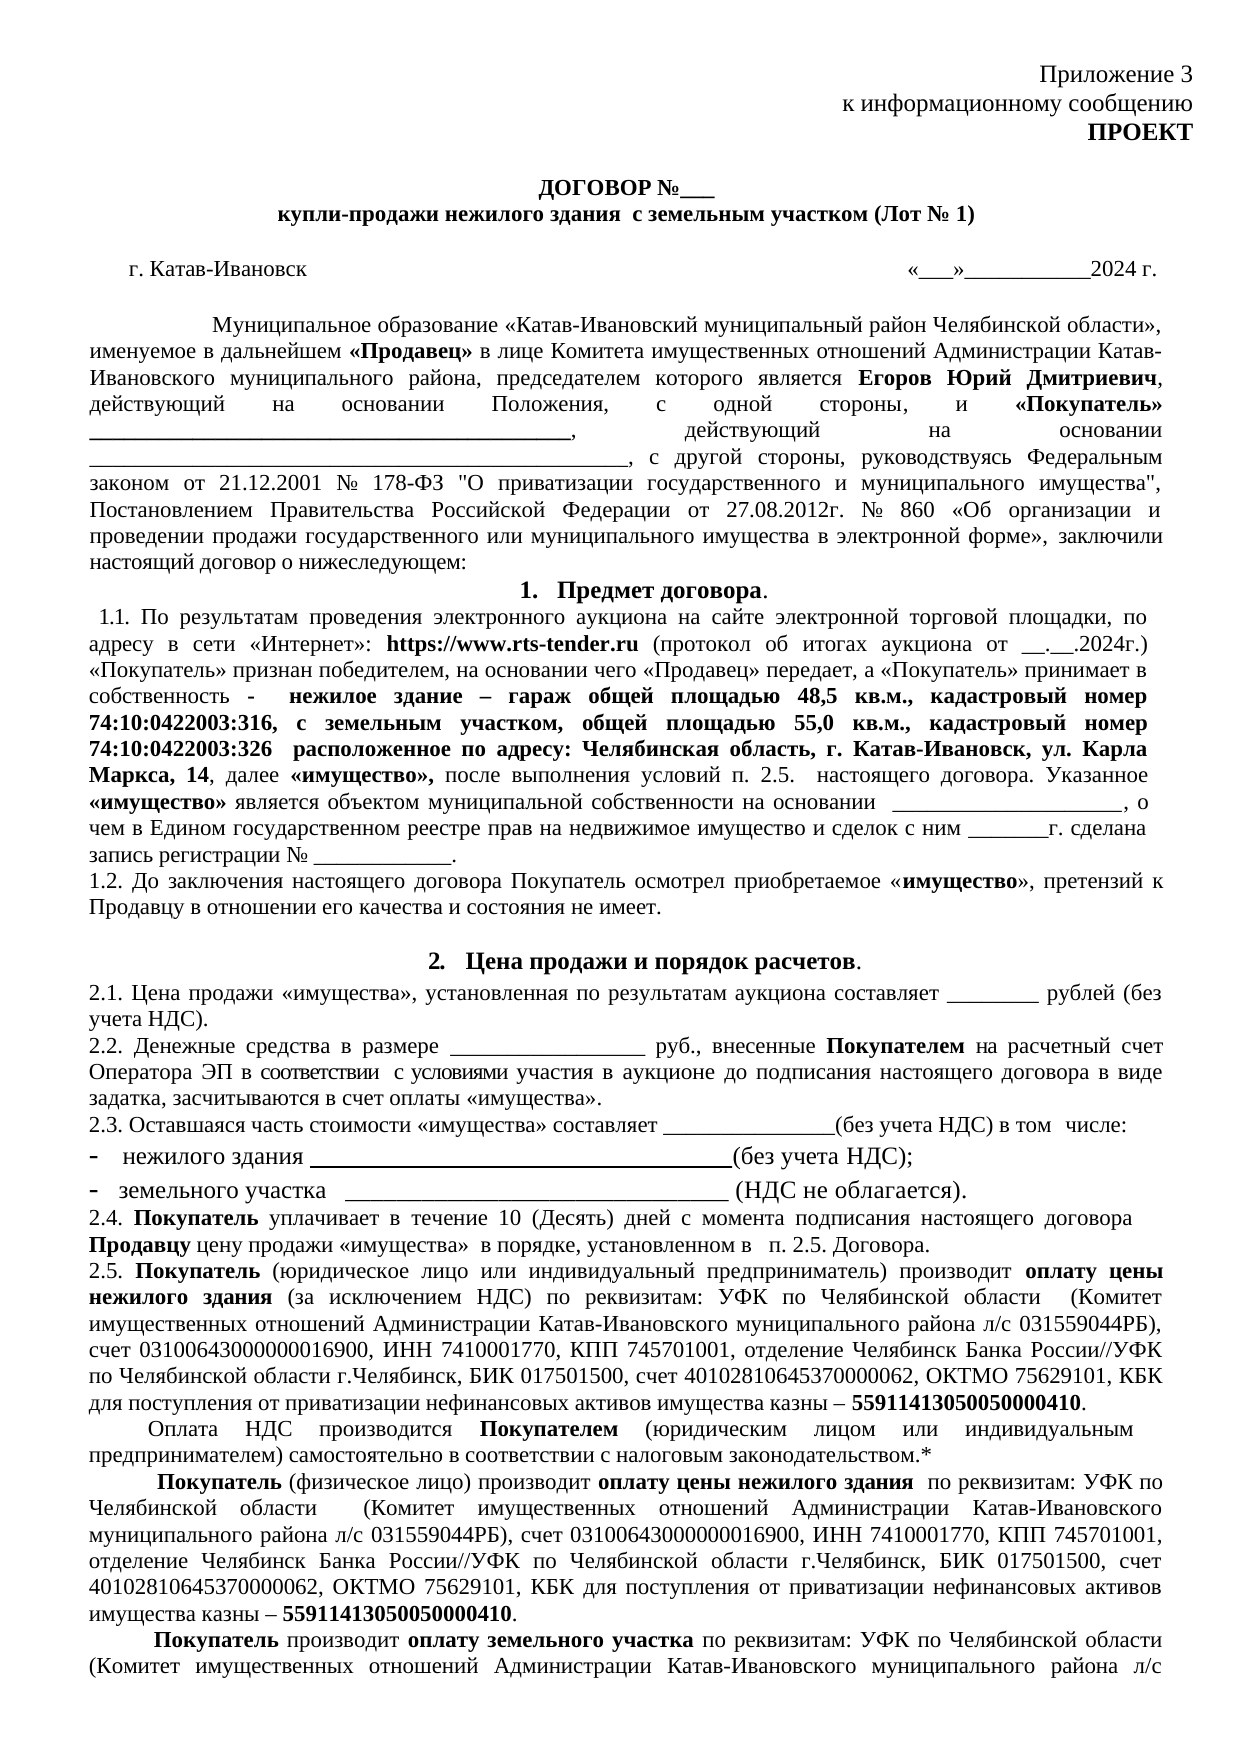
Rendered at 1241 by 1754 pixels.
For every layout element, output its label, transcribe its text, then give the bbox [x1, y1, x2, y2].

list земельного участка ______________________________ (НДС не облагается). [89, 1171, 1240, 1204]
text 2.4. Покупатель уплачивает в течение 10 (Десять) дней с момента подписания настоящего договора Продавцу цену продажи «имущества» в порядке, установленном в п. 2.5. Договора. [89, 1204, 1133, 1257]
text Муниципальное образование «Катав-Ивановский муниципальный район Челябинской области», именуемое в дальнейшем «Продавец» в лице Комитета имущественных отношений Администрации Катав-Ивановского муниципального района, председателем которого является Егоров Юрий Дмитриевич, действующий на основании Положения, с одной стороны, и «Покупатель» __________________________________________, действующий на основании _______________________________________________, с другой стороны, руководствуясь Федеральным законом от 21.12.2001 № 178-ФЗ "О приватизации государственного и муниципального имущества", Постановлением Правительства Российской Федерации от 27.08.2012г. № 860 «Об организации и проведении продажи государственного или муниципального имущества в электронной форме», заключили настоящий договор о нижеследующем: [89, 311, 1163, 575]
text к информационному сообщению [29, 88, 1193, 117]
text 2.1. Цена продажи «имущества», установленная по результатам аукциона составляет ________ рублей (без учета НДС). [89, 979, 1163, 1032]
text 1.1. По результатам проведения электронного аукциона на сайте электронной торговой площадки, по адресу в сети «Интернет»: https://www.rts-tender.ru (протокол об итогах аукциона от __.__.2024г.) «Покупатель» признан победителем, на основании чего «Продавец» передает, а «Покупатель» принимает в собственность - нежилое здание – гараж общей площадью 48,5 кв.м., кадастровый номер 74:10:0422003:316, с земельным участком, общей площадью 55,0 кв.м., кадастровый номер 74:10:0422003:326 расположенное по адресу: Челябинская область, г. Катав-Ивановск, ул. Карла Маркса, 14, далее «имущество», после выполнения условий п. 2.5. настоящего договора. Указанное «имущество» является объектом муниципальной собственности на основании ____________________, о чем в Едином государственном реестре прав на недвижимое имущество и сделок с ним _______г. сделана запись регистрации № ____________. [89, 603, 1149, 867]
list Предмет договора. [126, 575, 1161, 603]
text 1.2. До заключения настоящего договора Покупатель осмотрел приобретаемое «имущество», претензий к Продавцу в отношении его качества и состояния не имеет. [89, 867, 1163, 920]
text 2.5. Покупатель (юридическое лицо или индивидуальный предприниматель) производит оплату цены нежилого здания (за исключением НДС) по реквизитам: УФК по Челябинской области (Комитет имущественных отношений Администрации Катав-Ивановского муниципального района л/с 031559044РБ), счет 03100643000000016900, ИНН 7410001770, КПП 745701001, отделение Челябинск Банка России//УФК по Челябинской области г.Челябинск, БИК 017501500, счет 40102810645370000062, ОКТМО 75629101, КБК для поступления от приватизации нефинансовых активов имущества казны – 55911413050050000410. [89, 1257, 1163, 1415]
text г. Катав-Ивановск «___»___________2024 г. [89, 254, 1163, 281]
list Цена продажи и порядок расчетов. [126, 946, 1163, 975]
list нежилого здания (без учета НДС); [89, 1137, 1163, 1171]
text Оплата НДС производится Покупателем (юридическим лицом или индивидуальным предпринимателем) самостоятельно в соответствии с налоговым законодательством.* [89, 1415, 1134, 1468]
text Покупатель (физическое лицо) производит оплату цены нежилого здания по реквизитам: УФК по Челябинской области (Комитет имущественных отношений Администрации Катав-Ивановского муниципального района л/с 031559044РБ), счет 03100643000000016900, ИНН 7410001770, КПП 745701001, отделение Челябинск Банка России//УФК по Челябинской области г.Челябинск, БИК 017501500, счет 40102810645370000062, ОКТМО 75629101, КБК для поступления от приватизации нефинансовых активов имущества казны – 55911413050050000410. [81, 1468, 1163, 1626]
text ДОГОВОР №___ купли-продажи нежилого здания с земельным участком (Лот № 1) [89, 174, 1163, 227]
text Приложение 3 [29, 59, 1193, 88]
text 2.2. Денежные средства в размере _________________ руб., внесенные Покупателем на расчетный счет Оператора ЭП в соответствии с условиями участия в аукционе до подписания настоящего договора в виде задатка, засчитываются в счет оплаты «имущества». [89, 1032, 1163, 1111]
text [81, 1626, 1163, 1679]
text ПРОЕКТ [29, 117, 1193, 145]
text 2.3. Оставшаяся часть стоимости «имущества» составляет _______________(без учета НДС) в том числе: [89, 1111, 1163, 1137]
